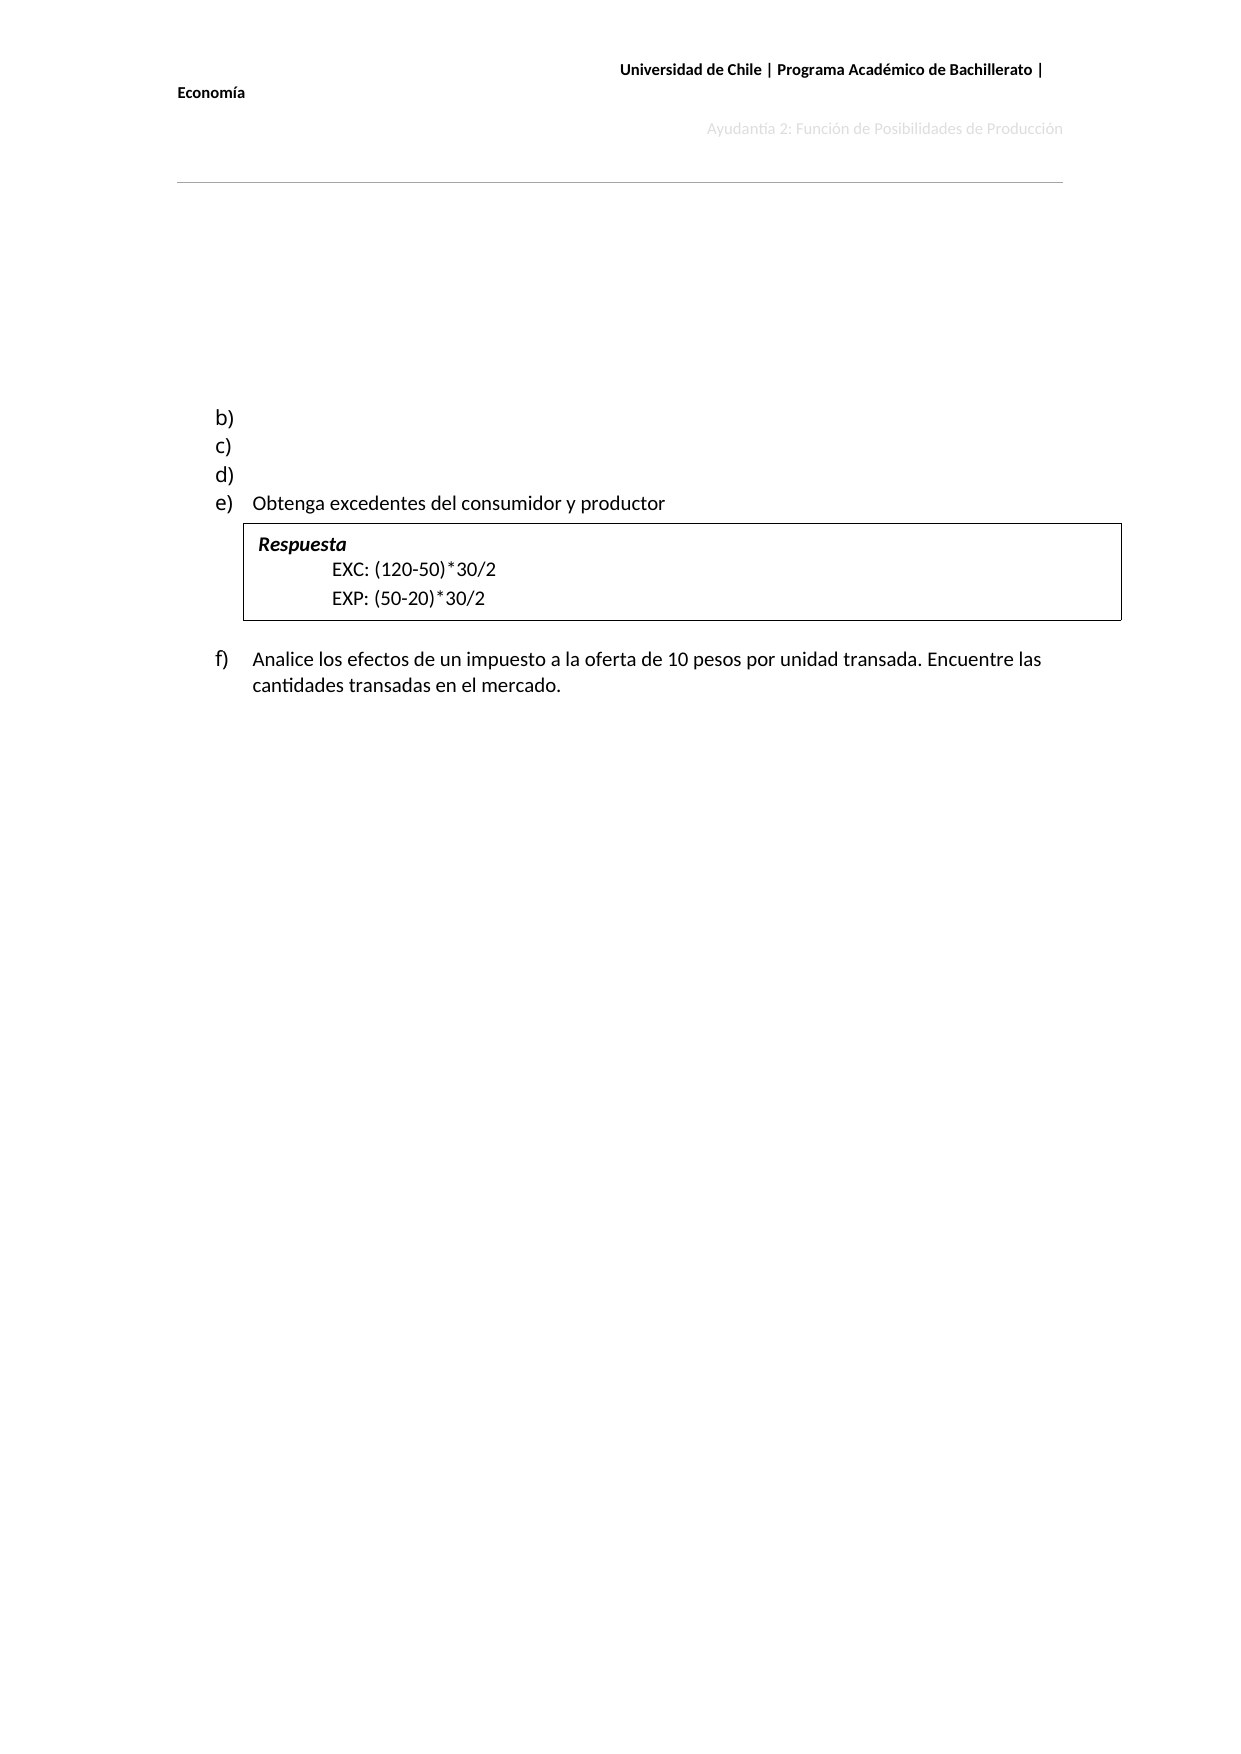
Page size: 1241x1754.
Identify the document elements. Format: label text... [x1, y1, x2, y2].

list Analice los efectos de un impuesto a la oferta de 10 pesos por unidad transada. Encuentre las cantidades transadas en el mercado. [215, 644, 1063, 698]
list Obtenga excedentes del consumidor y productor [215, 488, 1063, 517]
